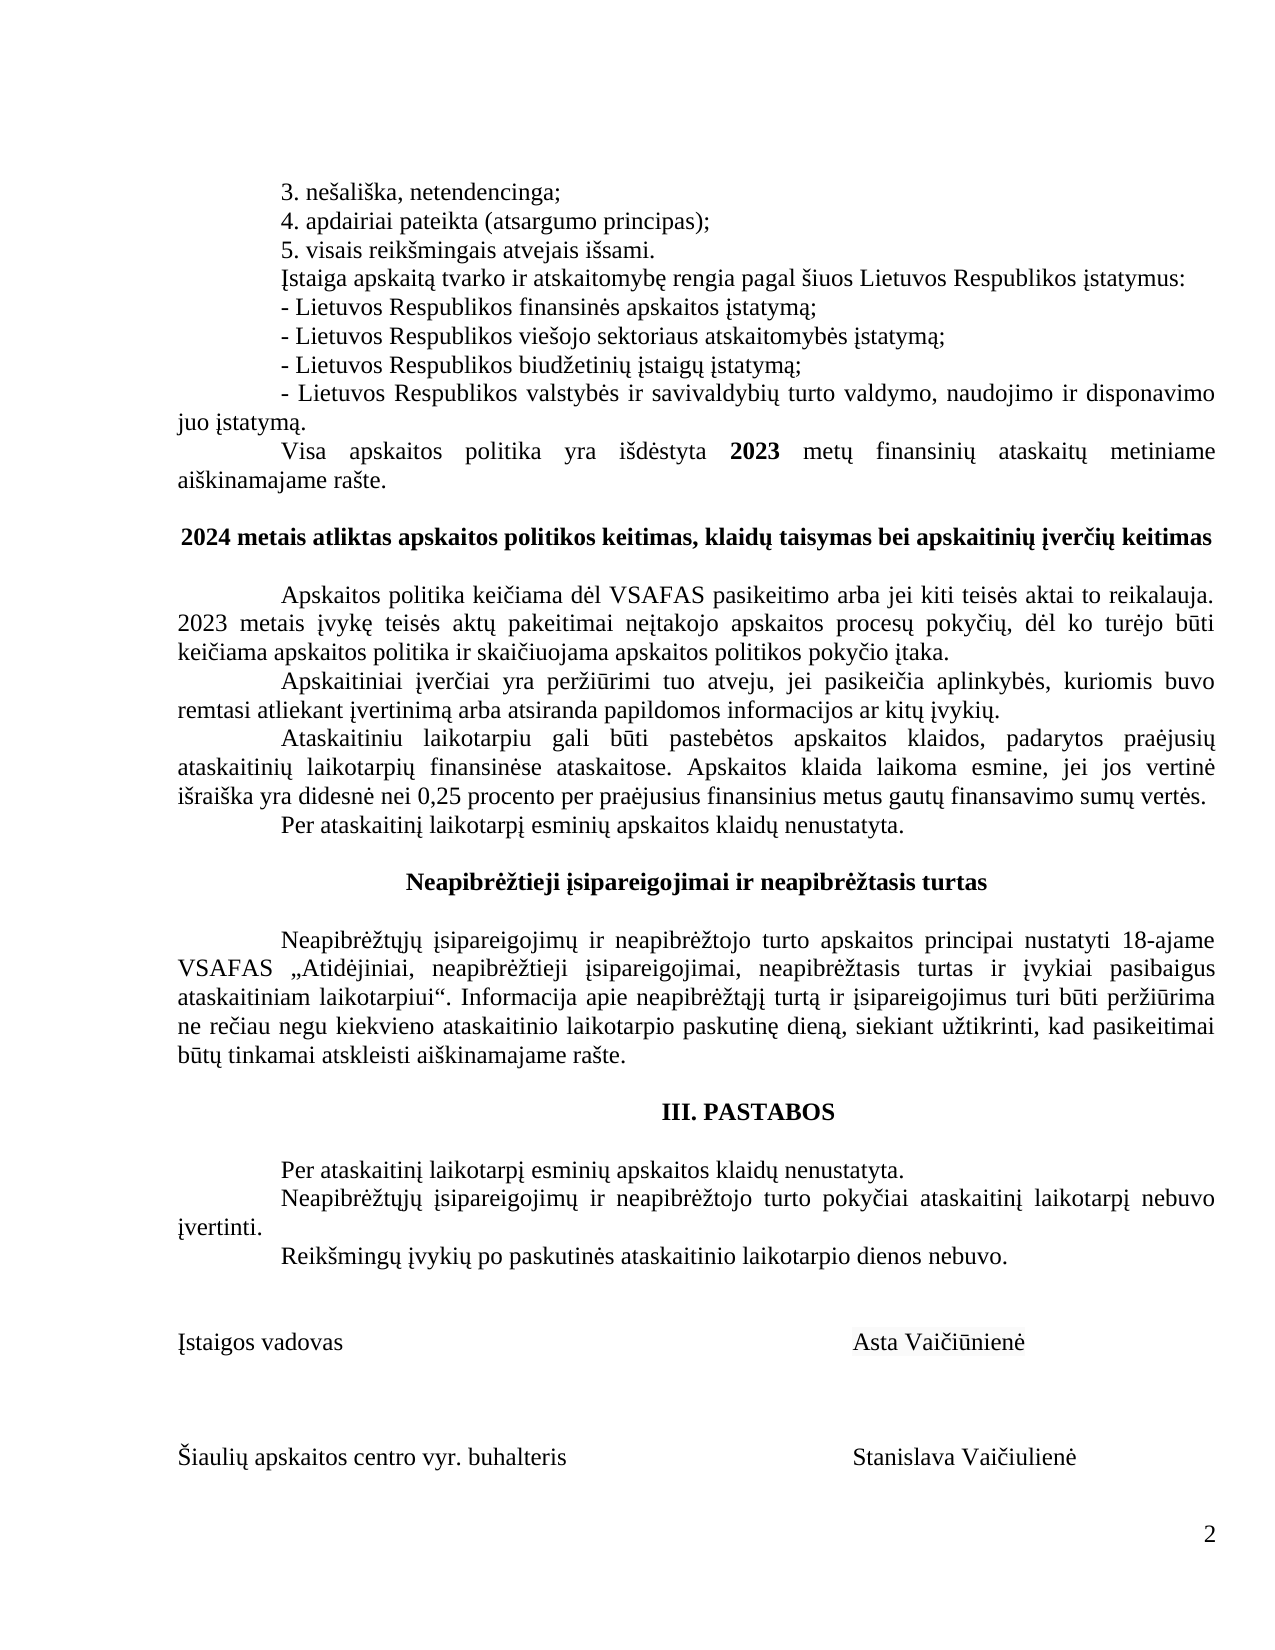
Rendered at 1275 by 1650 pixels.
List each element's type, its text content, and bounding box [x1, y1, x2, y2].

text Ataskaitiniu laikotarpiu gali būti pastebėtos apskaitos klaidos, padarytos praėjusių ataskaitinių laikotarpių finansinėse ataskaitose. Apskaitos klaida laikoma esmine, jei jos vertinė išraiška yra didesnė nei 0,25 procento per praėjusius finansinius metus gautų finansavimo sumų vertės. [177, 723, 1216, 810]
text - Lietuvos Respublikos biudžetinių įstaigų įstatymą; [177, 350, 1216, 378]
text Reikšmingų įvykių po paskutinės ataskaitinio laikotarpio dienos nebuvo. [177, 1241, 1216, 1270]
text - Lietuvos Respublikos valstybės ir savivaldybių turto valdymo, naudojimo ir disponavimo juo įstatymą. [177, 378, 1216, 436]
text 5. visais reikšmingais atvejais išsami. [177, 235, 1216, 263]
text Visa apskaitos politika yra išdėstyta 2023 metų finansinių ataskaitų metiniame aiškinamajame rašte. [177, 436, 1216, 493]
text Apskaitos politika keičiama dėl VSAFAS pasikeitimo arba jei kiti teisės aktai to reikalauja. 2023 metais įvykę teisės aktų pakeitimai neįtakojo apskaitos procesų pokyčių, dėl ko turėjo būti keičiama apskaitos politika ir skaičiuojama apskaitos politikos pokyčio įtaka. [177, 580, 1216, 666]
text 2024 metais atliktas apskaitos politikos keitimas, klaidų taisymas bei apskaitinių įverčių keitimas [177, 522, 1216, 551]
text Įstaiga apskaitą tvarko ir atskaitomybę rengia pagal šiuos Lietuvos Respublikos įstatymus: [177, 263, 1216, 292]
text Per ataskaitinį laikotarpį esminių apskaitos klaidų nenustatyta. [177, 1155, 1216, 1183]
text Per ataskaitinį laikotarpį esminių apskaitos klaidų nenustatyta. [177, 810, 1216, 838]
list Neapibrėžtieji įsipareigojimai ir neapibrėžtasis turtas [177, 867, 1216, 896]
text Šiaulių apskaitos centro vyr. buhalteris Stanislava Vaičiulienė [177, 1442, 1216, 1471]
text - Lietuvos Respublikos viešojo sektoriaus atskaitomybės įstatymą; [177, 321, 1216, 350]
text Neapibrėžtųjų įsipareigojimų ir neapibrėžtojo turto apskaitos principai nustatyti 18-ajame VSAFAS „Atidėjiniai, neapibrėžtieji įsipareigojimai, neapibrėžtasis turtas ir įvykiai pasibaigus ataskaitiniam laikotarpiui“. Informacija apie neapibrėžtąjį turtą ir įsipareigojimus turi būti peržiūrima ne rečiau negu kiekvieno ataskaitinio laikotarpio paskutinę dieną, siekiant užtikrinti, kad pasikeitimai būtų tinkamai atskleisti aiškinamajame rašte. [177, 925, 1216, 1068]
text III. PASTABOS [177, 1097, 1216, 1126]
text Įstaigos vadovas Asta Vaičiūnienė [177, 1327, 1216, 1385]
text Neapibrėžtųjų įsipareigojimų ir neapibrėžtojo turto pokyčiai ataskaitinį laikotarpį nebuvo įvertinti. [177, 1183, 1216, 1241]
text 4. apdairiai pateikta (atsargumo principas); [177, 206, 1216, 235]
text 3. nešališka, netendencinga; [177, 177, 1216, 206]
text - Lietuvos Respublikos finansinės apskaitos įstatymą; [177, 292, 1216, 321]
text Apskaitiniai įverčiai yra peržiūrimi tuo atveju, jei pasikeičia aplinkybės, kuriomis buvo remtasi atliekant įvertinimą arba atsiranda papildomos informacijos ar kitų įvykių. [177, 666, 1216, 723]
